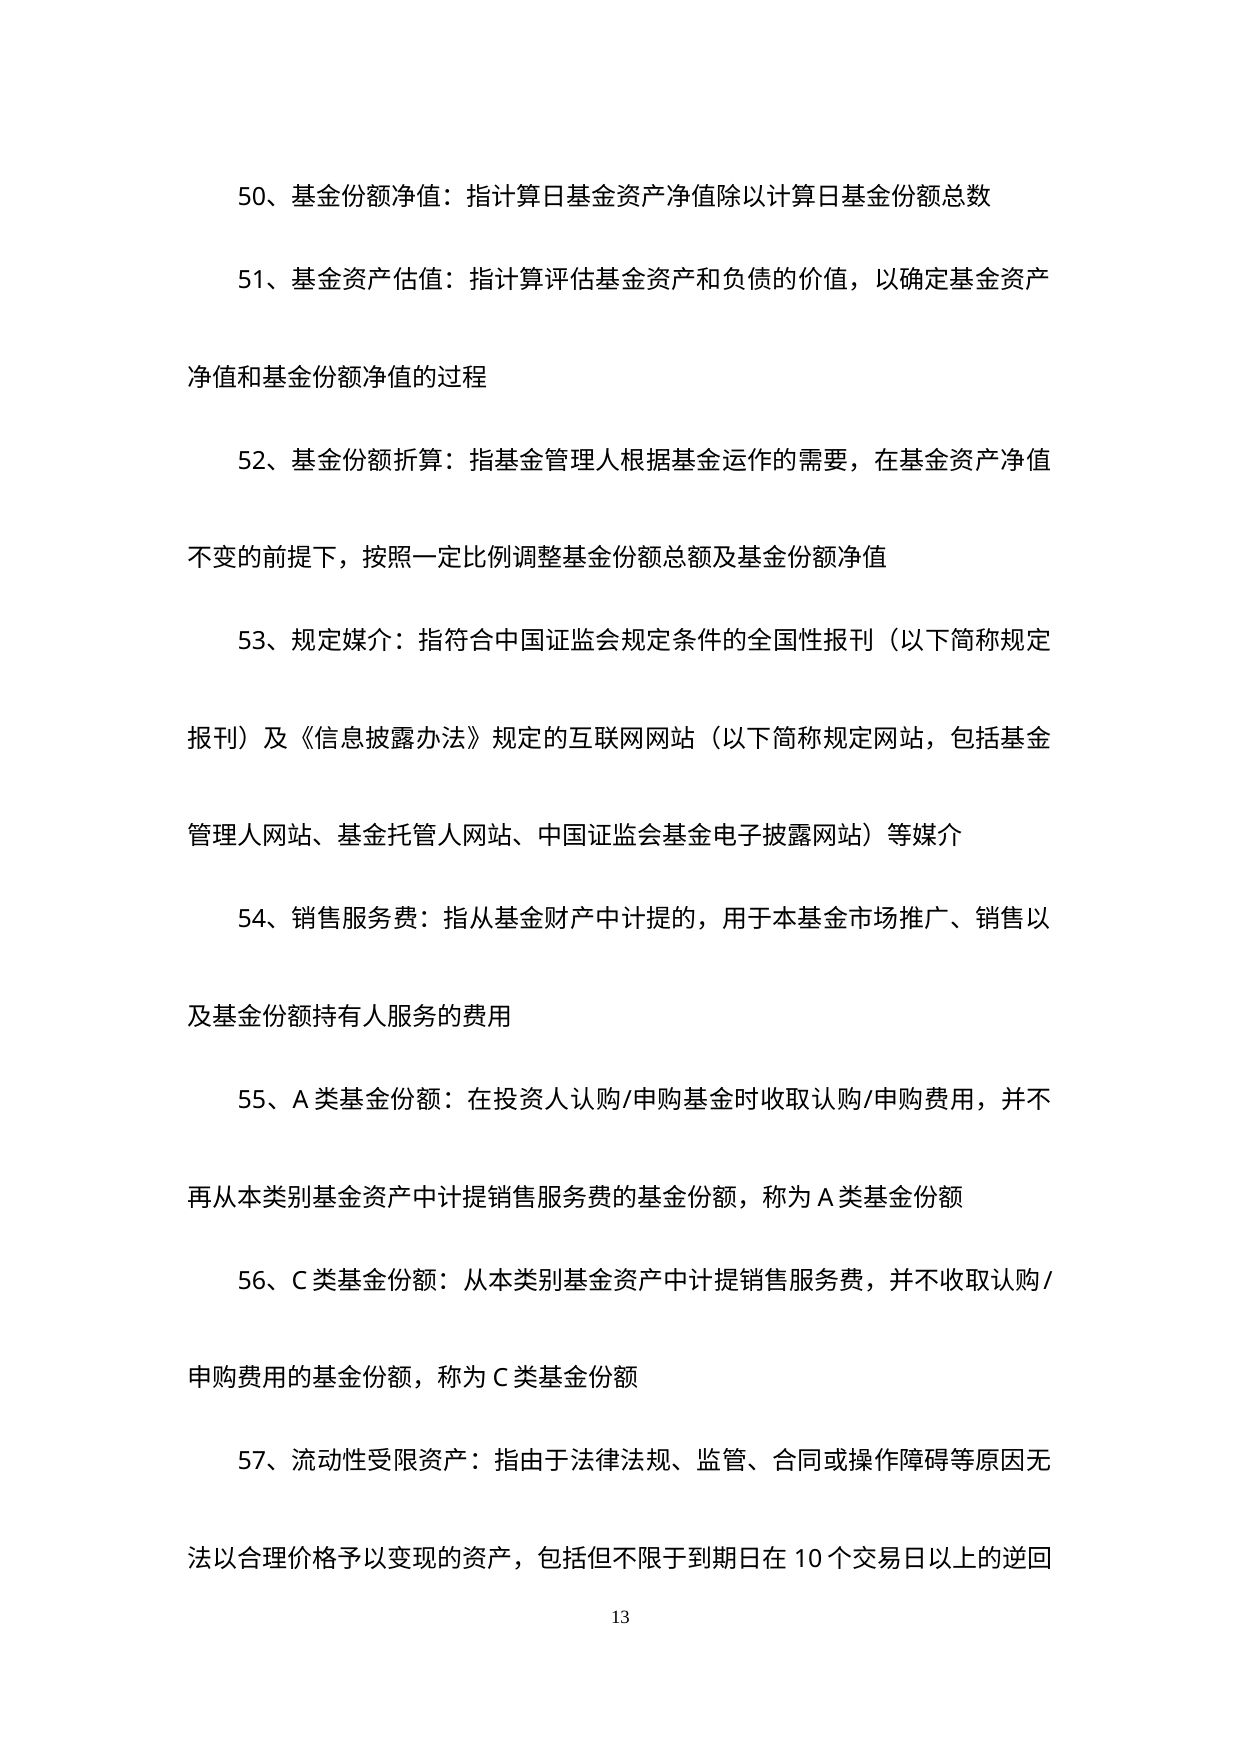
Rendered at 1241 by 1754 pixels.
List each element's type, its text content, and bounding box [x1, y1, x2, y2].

text 52、基金份额折算：指基金管理人根据基金运作的需要，在基金资产净值不变的前提下，按照一定比例调整基金份额总额及基金份额净值 [187, 426, 1053, 588]
text 51、基金资产估值：指计算评估基金资产和负债的价值，以确定基金资产净值和基金份额净值的过程 [187, 245, 1053, 408]
text 53、规定媒介：指符合中国证监会规定条件的全国性报刊（以下简称规定报刊）及《信息披露办法》规定的互联网网站（以下简称规定网站，包括基金管理人网站、基金托管人网站、中国证监会基金电子披露网站）等媒介 [187, 606, 1053, 866]
text 55、A类基金份额：在投资人认购/申购基金时收取认购/申购费用，并不再从本类别基金资产中计提销售服务费的基金份额，称为A类基金份额 [187, 1065, 1053, 1228]
text 50、基金份额净值：指计算日基金资产净值除以计算日基金份额总数 [187, 162, 1053, 227]
text 54、销售服务费：指从基金财产中计提的，用于本基金市场推广、销售以及基金份额持有人服务的费用 [187, 884, 1053, 1047]
text 56、C类基金份额：从本类别基金资产中计提销售服务费，并不收取认购/申购费用的基金份额，称为C类基金份额 [187, 1246, 1053, 1408]
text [187, 1426, 1053, 1589]
